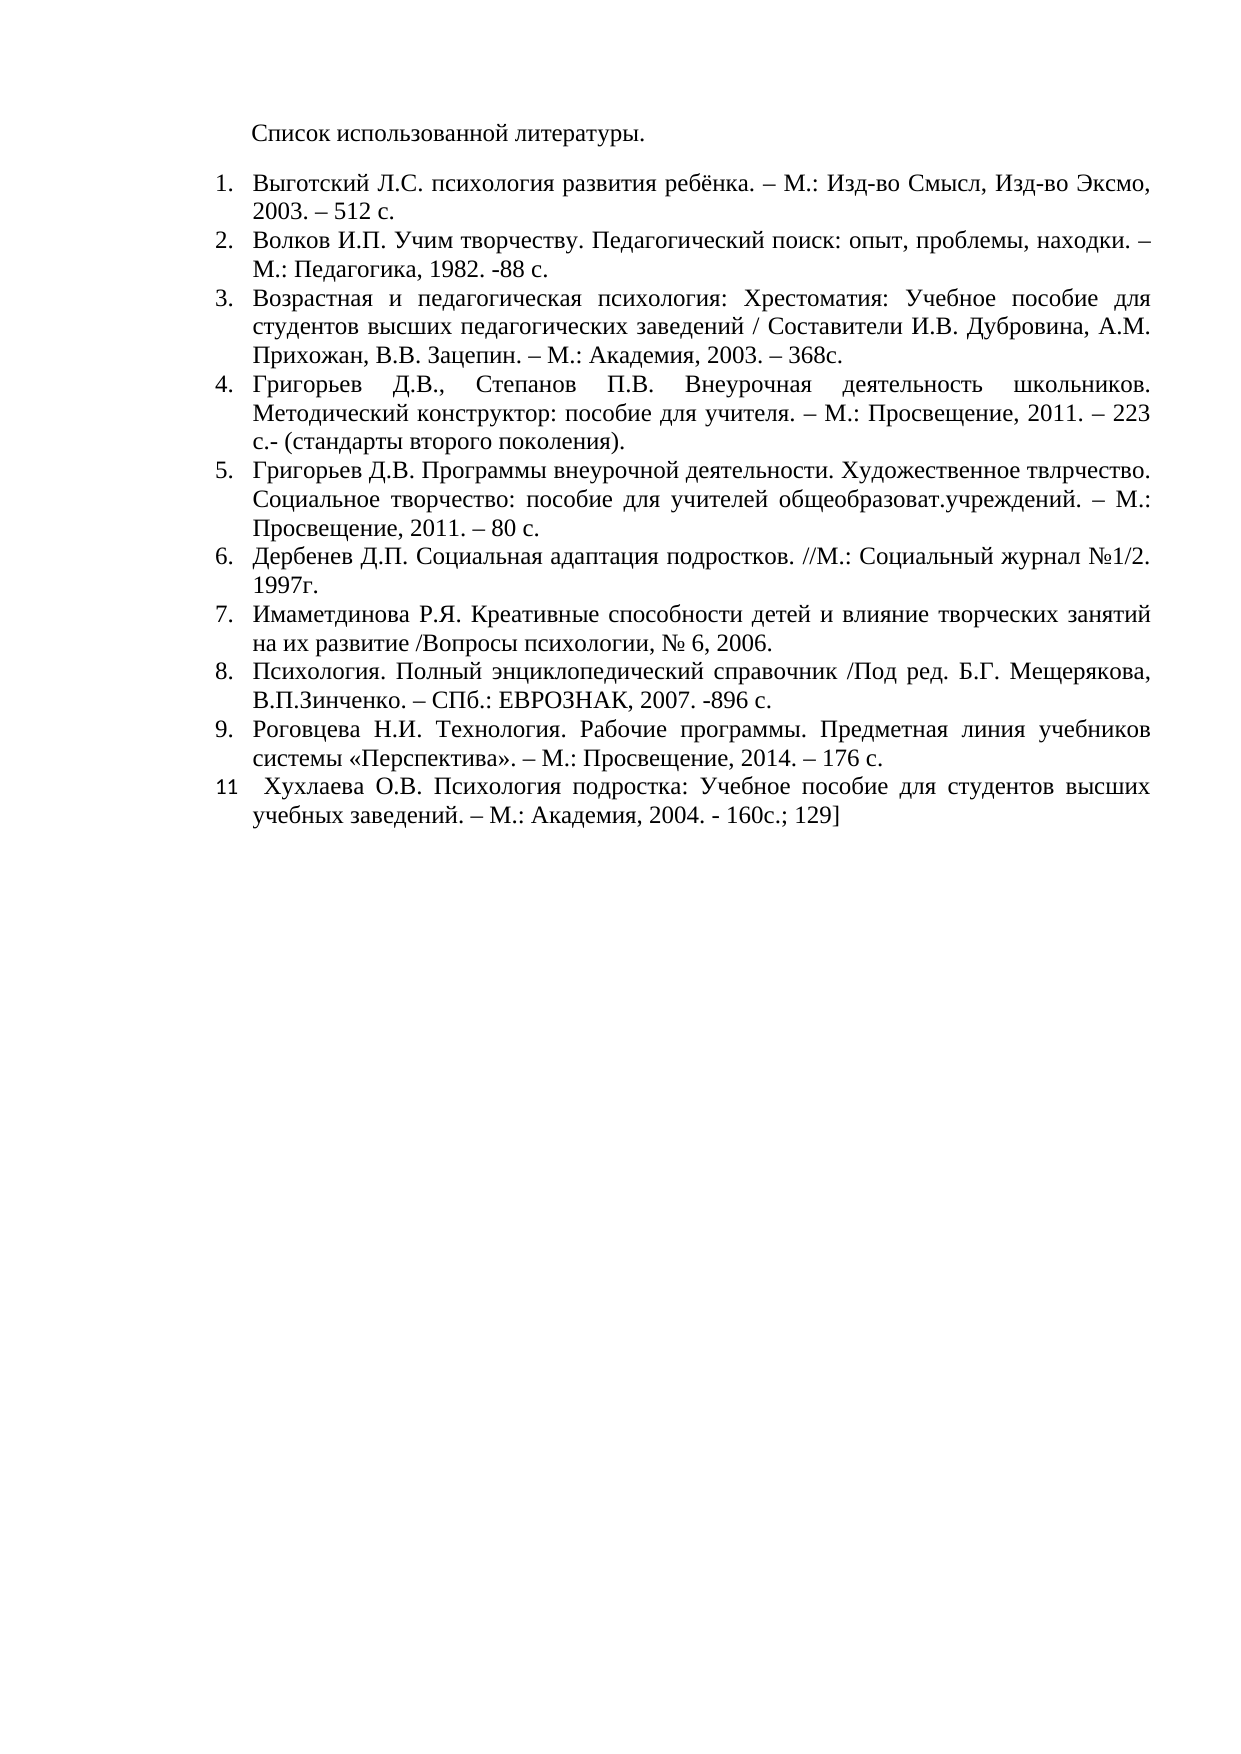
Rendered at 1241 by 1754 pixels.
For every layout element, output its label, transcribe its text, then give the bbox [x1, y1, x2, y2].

list Выготский Л.С. психология развития ребёнка. – М.: Изд-во Смысл, Изд-во Эксмо, 2003. – 512 с. [215, 168, 1152, 225]
list Возрастная и педагогическая психология: Хрестоматия: Учебное пособие для студентов высших педагогических заведений / Составители И.В. Дубровина, А.М. Прихожан, В.В. Зацепин. – М.: Академия, 2003. – 368с. [215, 283, 1152, 369]
list Роговцева Н.И. Технология. Рабочие программы. Предметная линия учебников системы «Перспектива». – М.: Просвещение, 2014. – 176 с. [215, 714, 1152, 771]
list Дербенев Д.П. Социальная адаптация подростков. //М.: Социальный журнал №1/2. 1997г. [215, 541, 1152, 599]
list Григорьев Д.В. Программы внеурочной деятельности. Художественное твлрчество. Социальное творчество: пособие для учителей общеобразоват.учреждений. – М.: Просвещение, 2011. – 80 с. [215, 455, 1152, 541]
list Хухлаева О.В. Психология подростка: Учебное пособие для студентов высших учебных заведений. – М.: Академия, 2004. - 160с.; 129] [215, 771, 1152, 829]
list Григорьев Д.В., Степанов П.В. Внеурочная деятельность школьников. Методический конструктор: пособие для учителя. – М.: Просвещение, 2011. – 223 с.- (стандарты второго поколения). [215, 369, 1152, 455]
list Волков И.П. Учим творчеству. Педагогический поиск: опыт, проблемы, находки. – М.: Педагогика, 1982. -88 с. [215, 225, 1152, 283]
list Имаметдинова Р.Я. Креативные способности детей и влияние творческих занятий на их развитие /Вопросы психологии, № 6, 2006. [215, 599, 1152, 656]
list Психология. Полный энциклопедический справочник /Под ред. Б.Г. Мещерякова, В.П.Зинченко. – СПб.: ЕВРОЗНАК, 2007. -896 с. [215, 656, 1152, 714]
text Список использованной литературы. [177, 118, 1152, 147]
